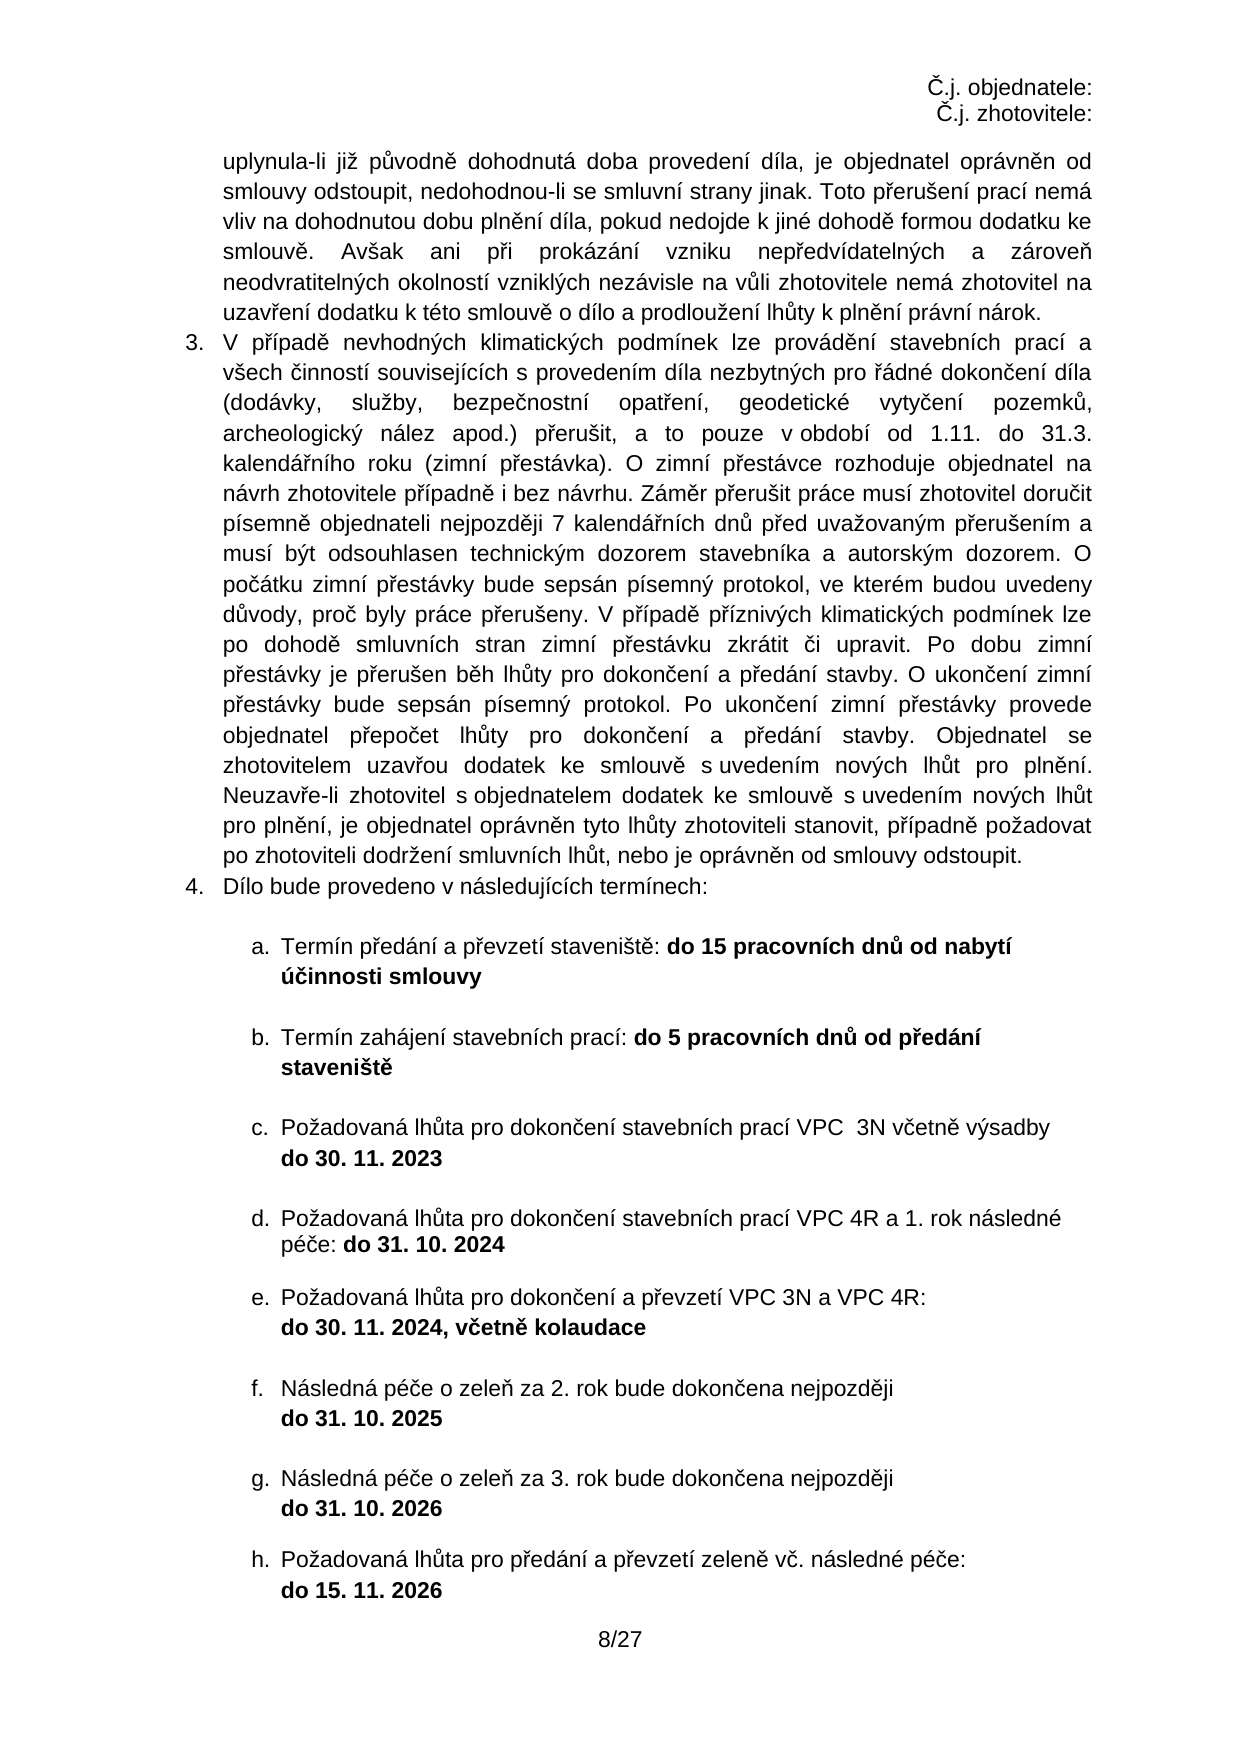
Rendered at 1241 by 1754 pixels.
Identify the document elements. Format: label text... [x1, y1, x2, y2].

list Termín předání a převzetí staveniště: do 15 pracovních dnů od nabytí účinnosti smlouvy [251, 933, 1093, 989]
list Požadovaná lhůta pro dokončení stavebních prací VPC 4R a 1. rok následné péče: do 31. 10. 2024 [251, 1205, 1093, 1258]
list do 30. 11. 2024, včetně kolaudace [251, 1314, 1093, 1341]
list do 31. 10. 2025 [251, 1405, 1093, 1431]
list Následná péče o zeleň za 3. rok bude dokončena nejpozději [251, 1465, 1093, 1492]
list Termín zahájení stavebních prací: do 5 pracovních dnů od předání staveniště [251, 1024, 1093, 1080]
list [185, 148, 1093, 325]
list do 31. 10. 2026 [251, 1495, 1093, 1522]
list do 30. 11. 2023 [251, 1144, 1093, 1171]
list Požadovaná lhůta pro dokončení stavebních prací VPC 3N včetně výsadby [251, 1114, 1093, 1141]
list Požadovaná lhůta pro dokončení a převzetí VPC 3N a VPC 4R: [251, 1284, 1093, 1310]
text h. Požadovaná lhůta pro předání a převzetí zeleně vč. následné péče: [251, 1546, 1093, 1573]
text do 15. 11. 2026 [281, 1577, 1093, 1603]
list V případě nevhodných klimatických podmínek lze provádění stavebních prací a všech činností souvisejících s provedením díla nezbytných pro řádné dokončení díla (dodávky, služby, bezpečnostní opatření, geodetické vytyčení pozemků, archeologický nález apod.) přerušit, a to pouze v období od 1.11. do 31.3. kalendářního roku (zimní přestávka). O zimní přestávce rozhoduje objednatel na návrh zhotovitele případně i bez návrhu. Záměr přerušit práce musí zhotovitel doručit písemně objednateli nejpozději 7 kalendářních dnů před uvažovaným přerušením a musí být odsouhlasen technickým dozorem stavebníka a autorským dozorem. O počátku zimní přestávky bude sepsán písemný protokol, ve kterém budou uvedeny důvody, proč byly práce přerušeny. V případě příznivých klimatických podmínek lze po dohodě smluvních stran zimní přestávku zkrátit či upravit. Po dobu zimní přestávky je přerušen běh lhůty pro dokončení a předání stavby. O ukončení zimní přestávky bude sepsán písemný protokol. Po ukončení zimní přestávky provede objednatel přepočet lhůty pro dokončení a předání stavby. Objednatel se zhotovitelem uzavřou dodatek ke smlouvě s uvedením nových lhůt pro plnění. Neuzavře-li zhotovitel s objednatelem dodatek ke smlouvě s uvedením nových lhůt pro plnění, je objednatel oprávněn tyto lhůty zhotoviteli stanovit, případně požadovat po zhotoviteli dodržení smluvních lhůt, nebo je oprávněn od smlouvy odstoupit. [185, 329, 1093, 869]
list Dílo bude provedeno v následujících termínech: [185, 873, 1093, 899]
list Následná péče o zeleň za 2. rok bude dokončena nejpozději [251, 1374, 1093, 1401]
